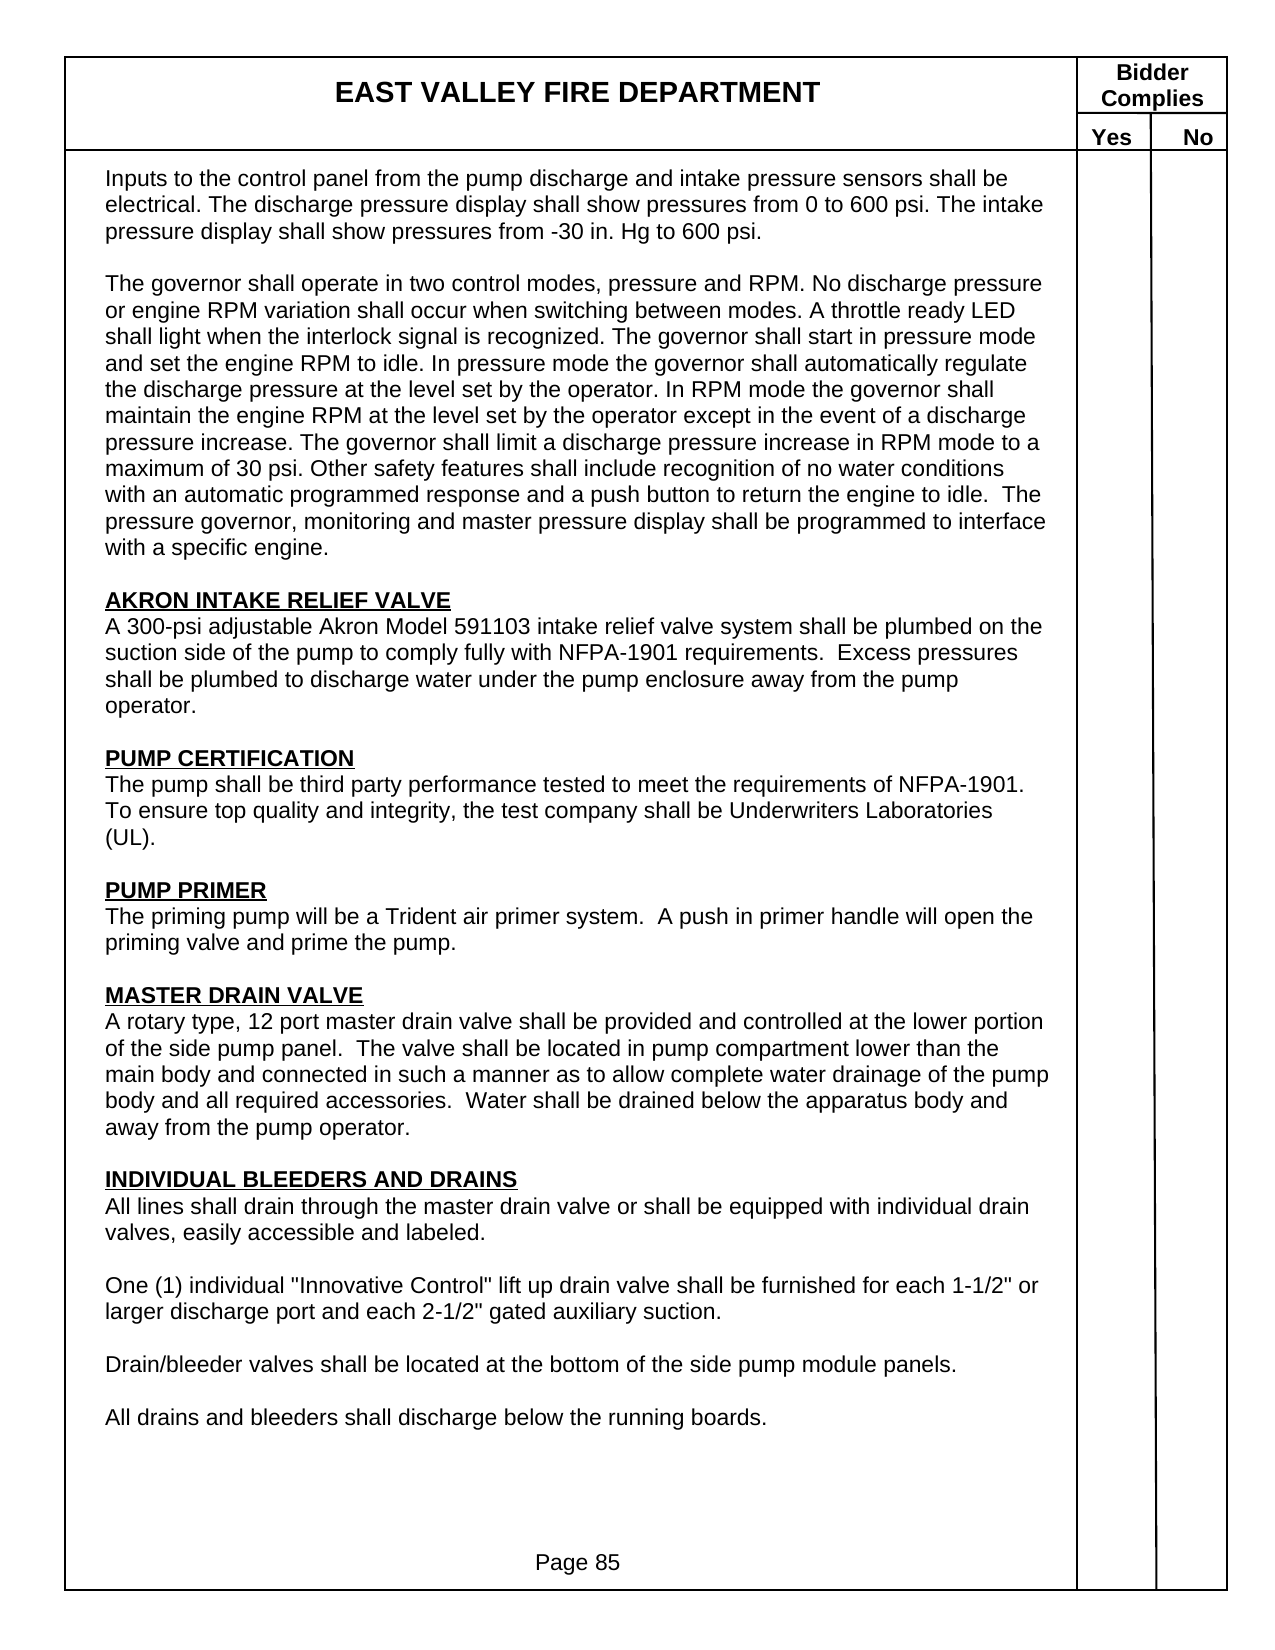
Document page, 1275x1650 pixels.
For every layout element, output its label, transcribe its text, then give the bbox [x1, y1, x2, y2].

subtitle INDIVIDUAL BLEEDERS AND DRAINS [105, 1166, 1050, 1193]
subtitle PUMP CERTIFICATION [105, 745, 1050, 771]
text The pump shall be third party performance tested to meet the requirements of NFPA-1901. To ensure top quality and integrity, the test company shall be Underwriters Laboratories (UL). [105, 771, 1050, 850]
text Inputs to the control panel from the pump discharge and intake pressure sensors shall be electrical. The discharge pressure display shall show pressures from 0 to 600 psi. The intake pressure display shall show pressures from -30 in. Hg to 600 psi. [105, 165, 1050, 244]
subtitle AKRON INTAKE RELIEF VALVE [105, 587, 1050, 613]
text A 300-psi adjustable Akron Model 591103 intake relief valve system shall be plumbed on the suction side of the pump to comply fully with NFPA-1901 requirements. Excess pressures shall be plumbed to discharge water under the pump enclosure away from the pump operator. [105, 613, 1050, 718]
text One (1) individual "Innovative Control" lift up drain valve shall be furnished for each 1-1/2" or larger discharge port and each 2-1/2" gated auxiliary suction. [105, 1272, 1050, 1324]
text All drains and bleeders shall discharge below the running boards. [105, 1404, 1050, 1430]
subtitle MASTER DRAIN VALVE [105, 982, 1050, 1008]
text The governor shall operate in two control modes, pressure and RPM. No discharge pressure or engine RPM variation shall occur when switching between modes. A throttle ready LED shall light when the interlock signal is recognized. The governor shall start in pressure mode and set the engine RPM to idle. In pressure mode the governor shall automatically regulate the discharge pressure at the level set by the operator. In RPM mode the governor shall maintain the engine RPM at the level set by the operator except in the event of a discharge pressure increase. The governor shall limit a discharge pressure increase in RPM mode to a maximum of 30 psi. Other safety features shall include recognition of no water conditions with an automatic programmed response and a push button to return the engine to idle. The pressure governor, monitoring and master pressure display shall be programmed to interface with a specific engine. [105, 270, 1050, 560]
text The priming pump will be a Trident air primer system. A push in primer handle will open the priming valve and prime the pump. [105, 903, 1050, 956]
subtitle PUMP PRIMER [105, 877, 1050, 903]
text Drain/bleeder valves shall be located at the bottom of the side pump module panels. [105, 1351, 1050, 1377]
text A rotary type, 12 port master drain valve shall be provided and controlled at the lower portion of the side pump panel. The valve shall be located in pump compartment lower than the main body and connected in such a manner as to allow complete water drainage of the pump body and all required accessories. Water shall be drained below the apparatus body and away from the pump operator. [105, 1008, 1050, 1140]
text All lines shall drain through the master drain valve or shall be equipped with individual drain valves, easily accessible and labeled. [105, 1193, 1050, 1246]
